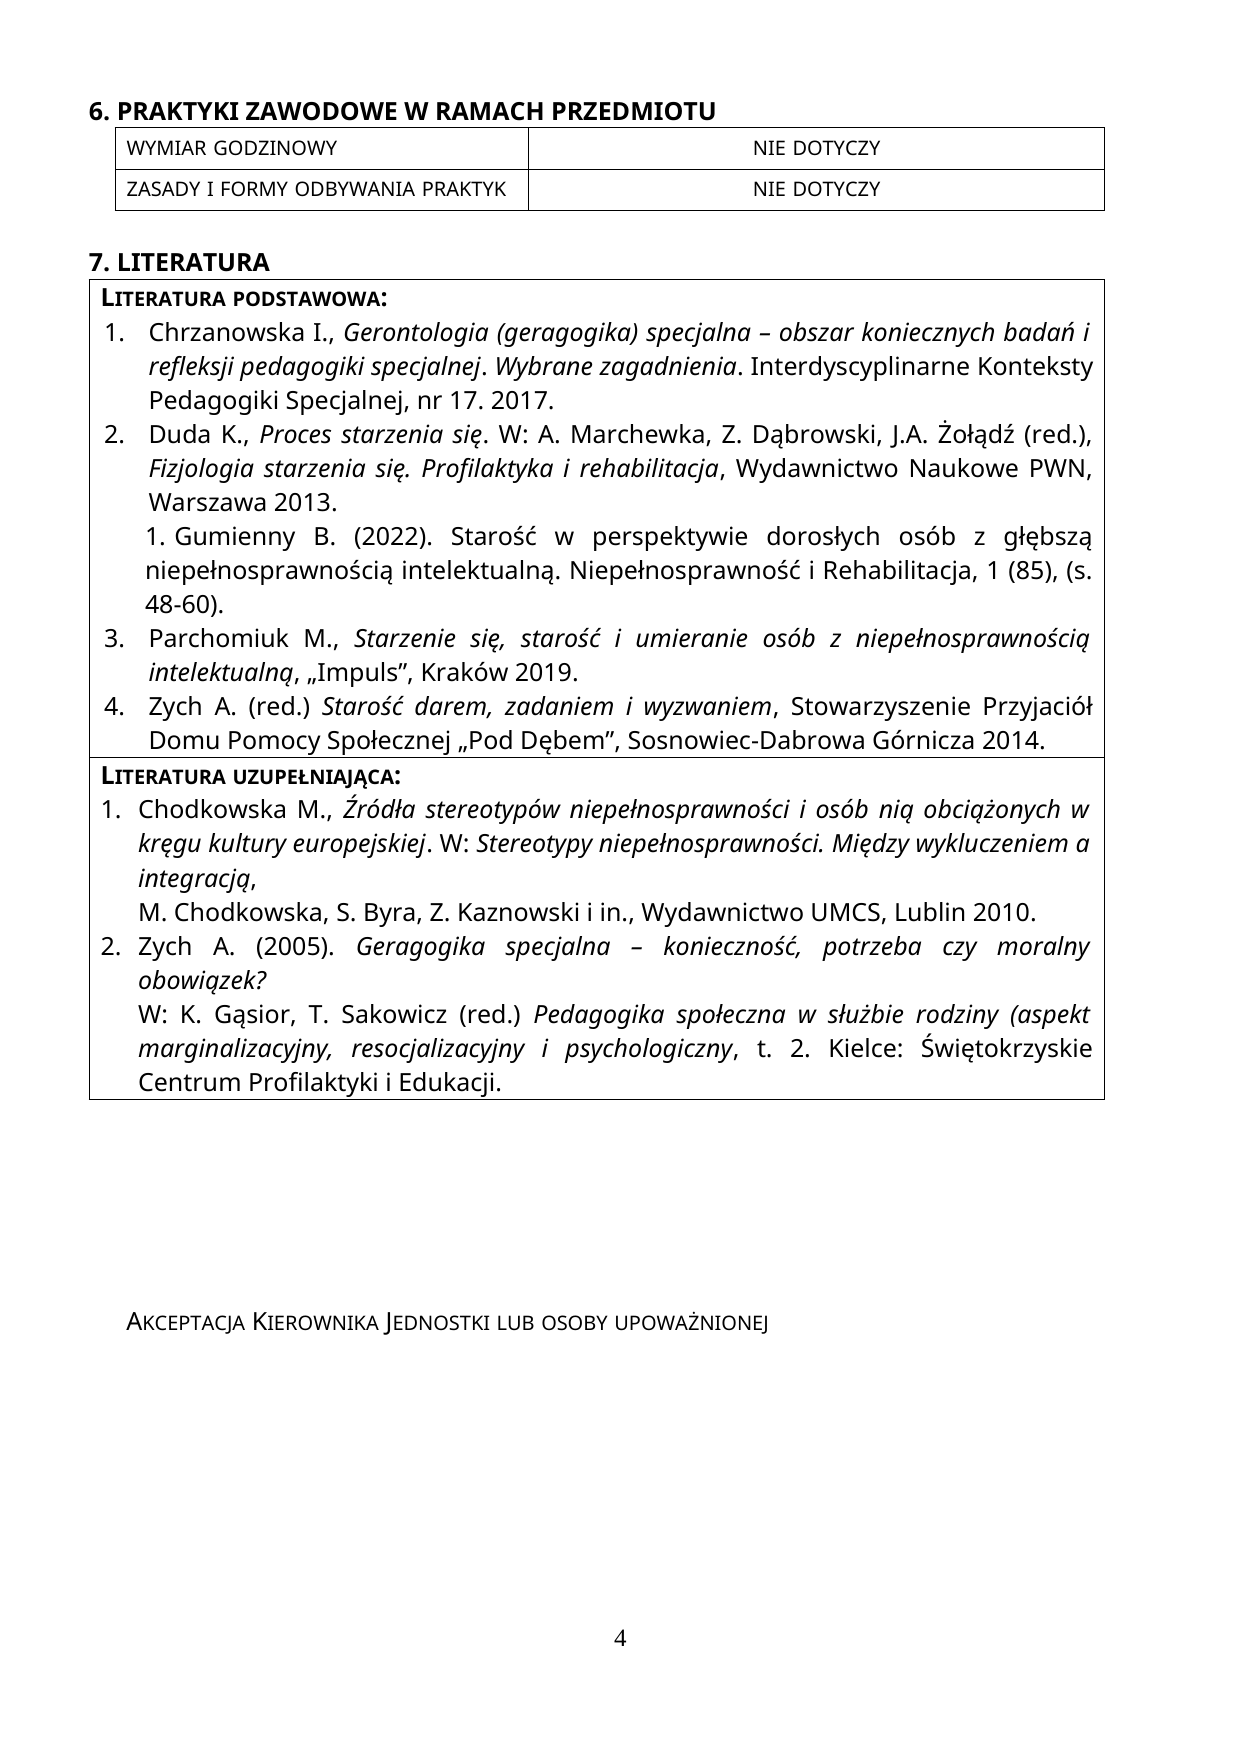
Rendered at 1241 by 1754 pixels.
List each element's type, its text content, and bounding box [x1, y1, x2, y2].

text 7. LITERATURA [89, 245, 1152, 279]
table_cell nie dotyczy [529, 170, 1104, 210]
table_header Literatura podstawowa: Chrzanowska I., Gerontologia (geragogika) specjalna – obszar koniecznych badań i refleksji pedagogiki specjalnej. Wybrane zagadnienia. Interdyscyplinarne Konteksty Pedagogiki Specjalnej, nr 17. 2017. Duda K., Proces starzenia się. W: A. Marchewka, Z. Dąbrowski, J.A. Żołądź (red.), Fizjologia starzenia się. Profilaktyka i rehabilitacja, Wydawnictwo Naukowe PWN, Warszawa 2013. Gumienny B. (2022). Starość w perspektywie dorosłych osób z głębszą niepełnosprawnością intelektualną. Niepełnosprawność i Rehabilitacja, 1 (85), (s. 48-60). Parchomiuk M., Starzenie się, starość i umieranie osób z niepełnosprawnością intelektualną, „Impuls”, Kraków 2019. Zych A. (red.) Starość darem, zadaniem i wyzwaniem, Stowarzyszenie Przyjaciół Domu Pomocy Społecznej „Pod Dębem”, Sosnowiec-Dabrowa Górnicza 2014. [90, 280, 1104, 757]
table_cell zasady i formy odbywania praktyk [116, 170, 528, 210]
table_header nie dotyczy [529, 128, 1104, 168]
table_header wymiar godzinowy [116, 128, 528, 168]
text Akceptacja Kierownika Jednostki lub osoby upoważnionej [126, 1304, 1152, 1338]
text 6. PRAKTYKI ZAWODOWE W RAMACH PRZEDMIOTU [89, 93, 1152, 127]
table_cell Literatura uzupełniająca: Chodkowska M., Źródła stereotypów niepełnosprawności i osób nią obciążonych w kręgu kultury europejskiej. W: Stereotypy niepełnosprawności. Między wykluczeniem a integracją, M. Chodkowska, S. Byra, Z. Kaznowski i in., Wydawnictwo UMCS, Lublin 2010. Zych A. (2005). Geragogika specjalna – konieczność, potrzeba czy moralny obowiązek? W: K. Gąsior, T. Sakowicz (red.) Pedagogika społeczna w służbie rodziny (aspekt marginalizacyjny, resocjalizacyjny i psychologiczny, t. 2. Kielce: Świętokrzyskie Centrum Profilaktyki i Edukacji. [90, 758, 1104, 1099]
